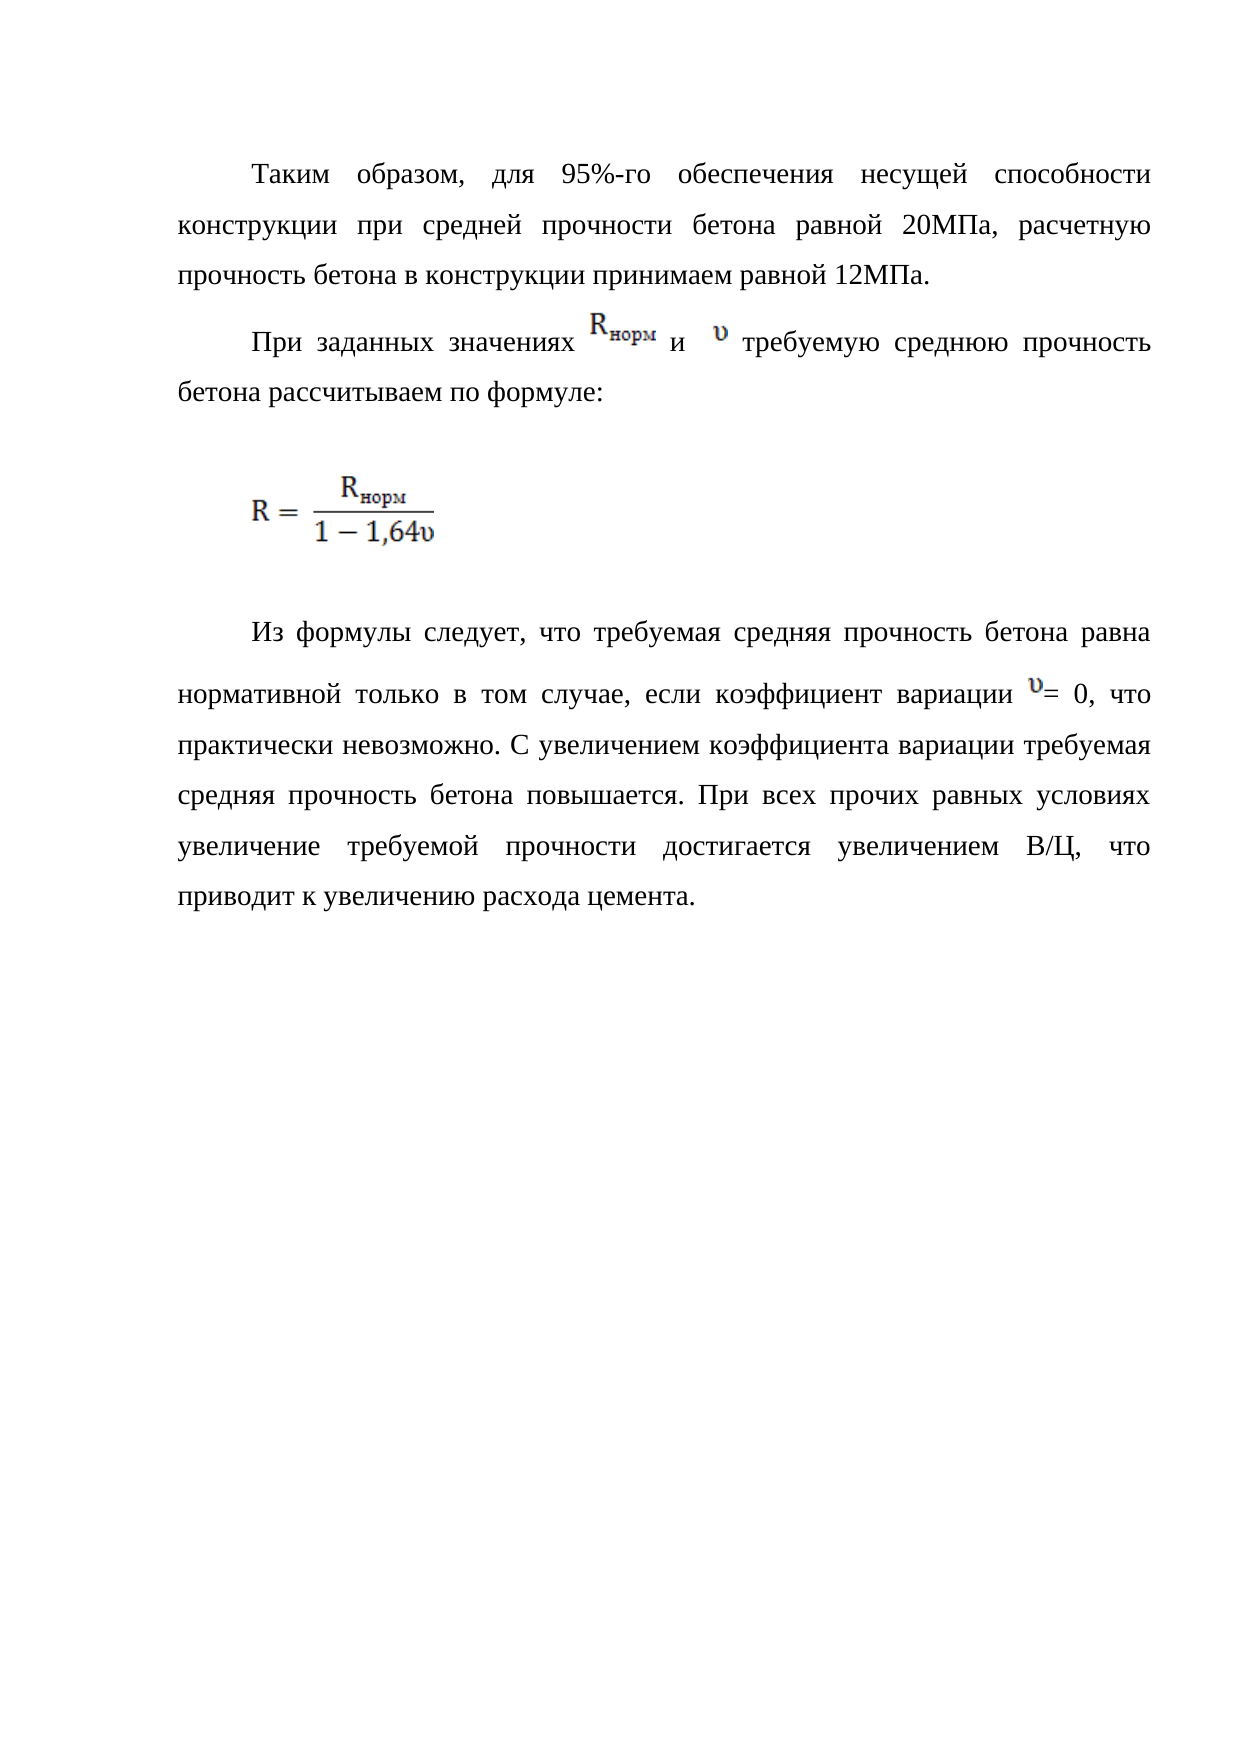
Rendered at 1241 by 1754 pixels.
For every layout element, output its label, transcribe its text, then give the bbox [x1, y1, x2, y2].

text При заданных значениях и требуемую среднюю прочность бетона рассчитываем по формуле: [177, 308, 1152, 408]
picture [589, 307, 656, 352]
text Из формулы следует, что требуемая средняя прочность бетона равна нормативной только в том случае, если коэффициент вариации = 0, что практически невозможно. С увеличением коэффициента вариации требуемая средняя прочность бетона повышается. При всех прочих равных условиях увеличение требуемой прочности достигается увеличением В/Ц, что приводит к увеличению расхода цемента. [177, 614, 1152, 911]
picture [1028, 664, 1043, 704]
picture [713, 312, 728, 352]
text Таким образом, для 95%-го обеспечения несущей способности конструкции при средней прочности бетона равной 20МПа, расчетную прочность бетона в конструкции принимаем равной 12МПа. [177, 157, 1152, 291]
picture [251, 475, 434, 551]
